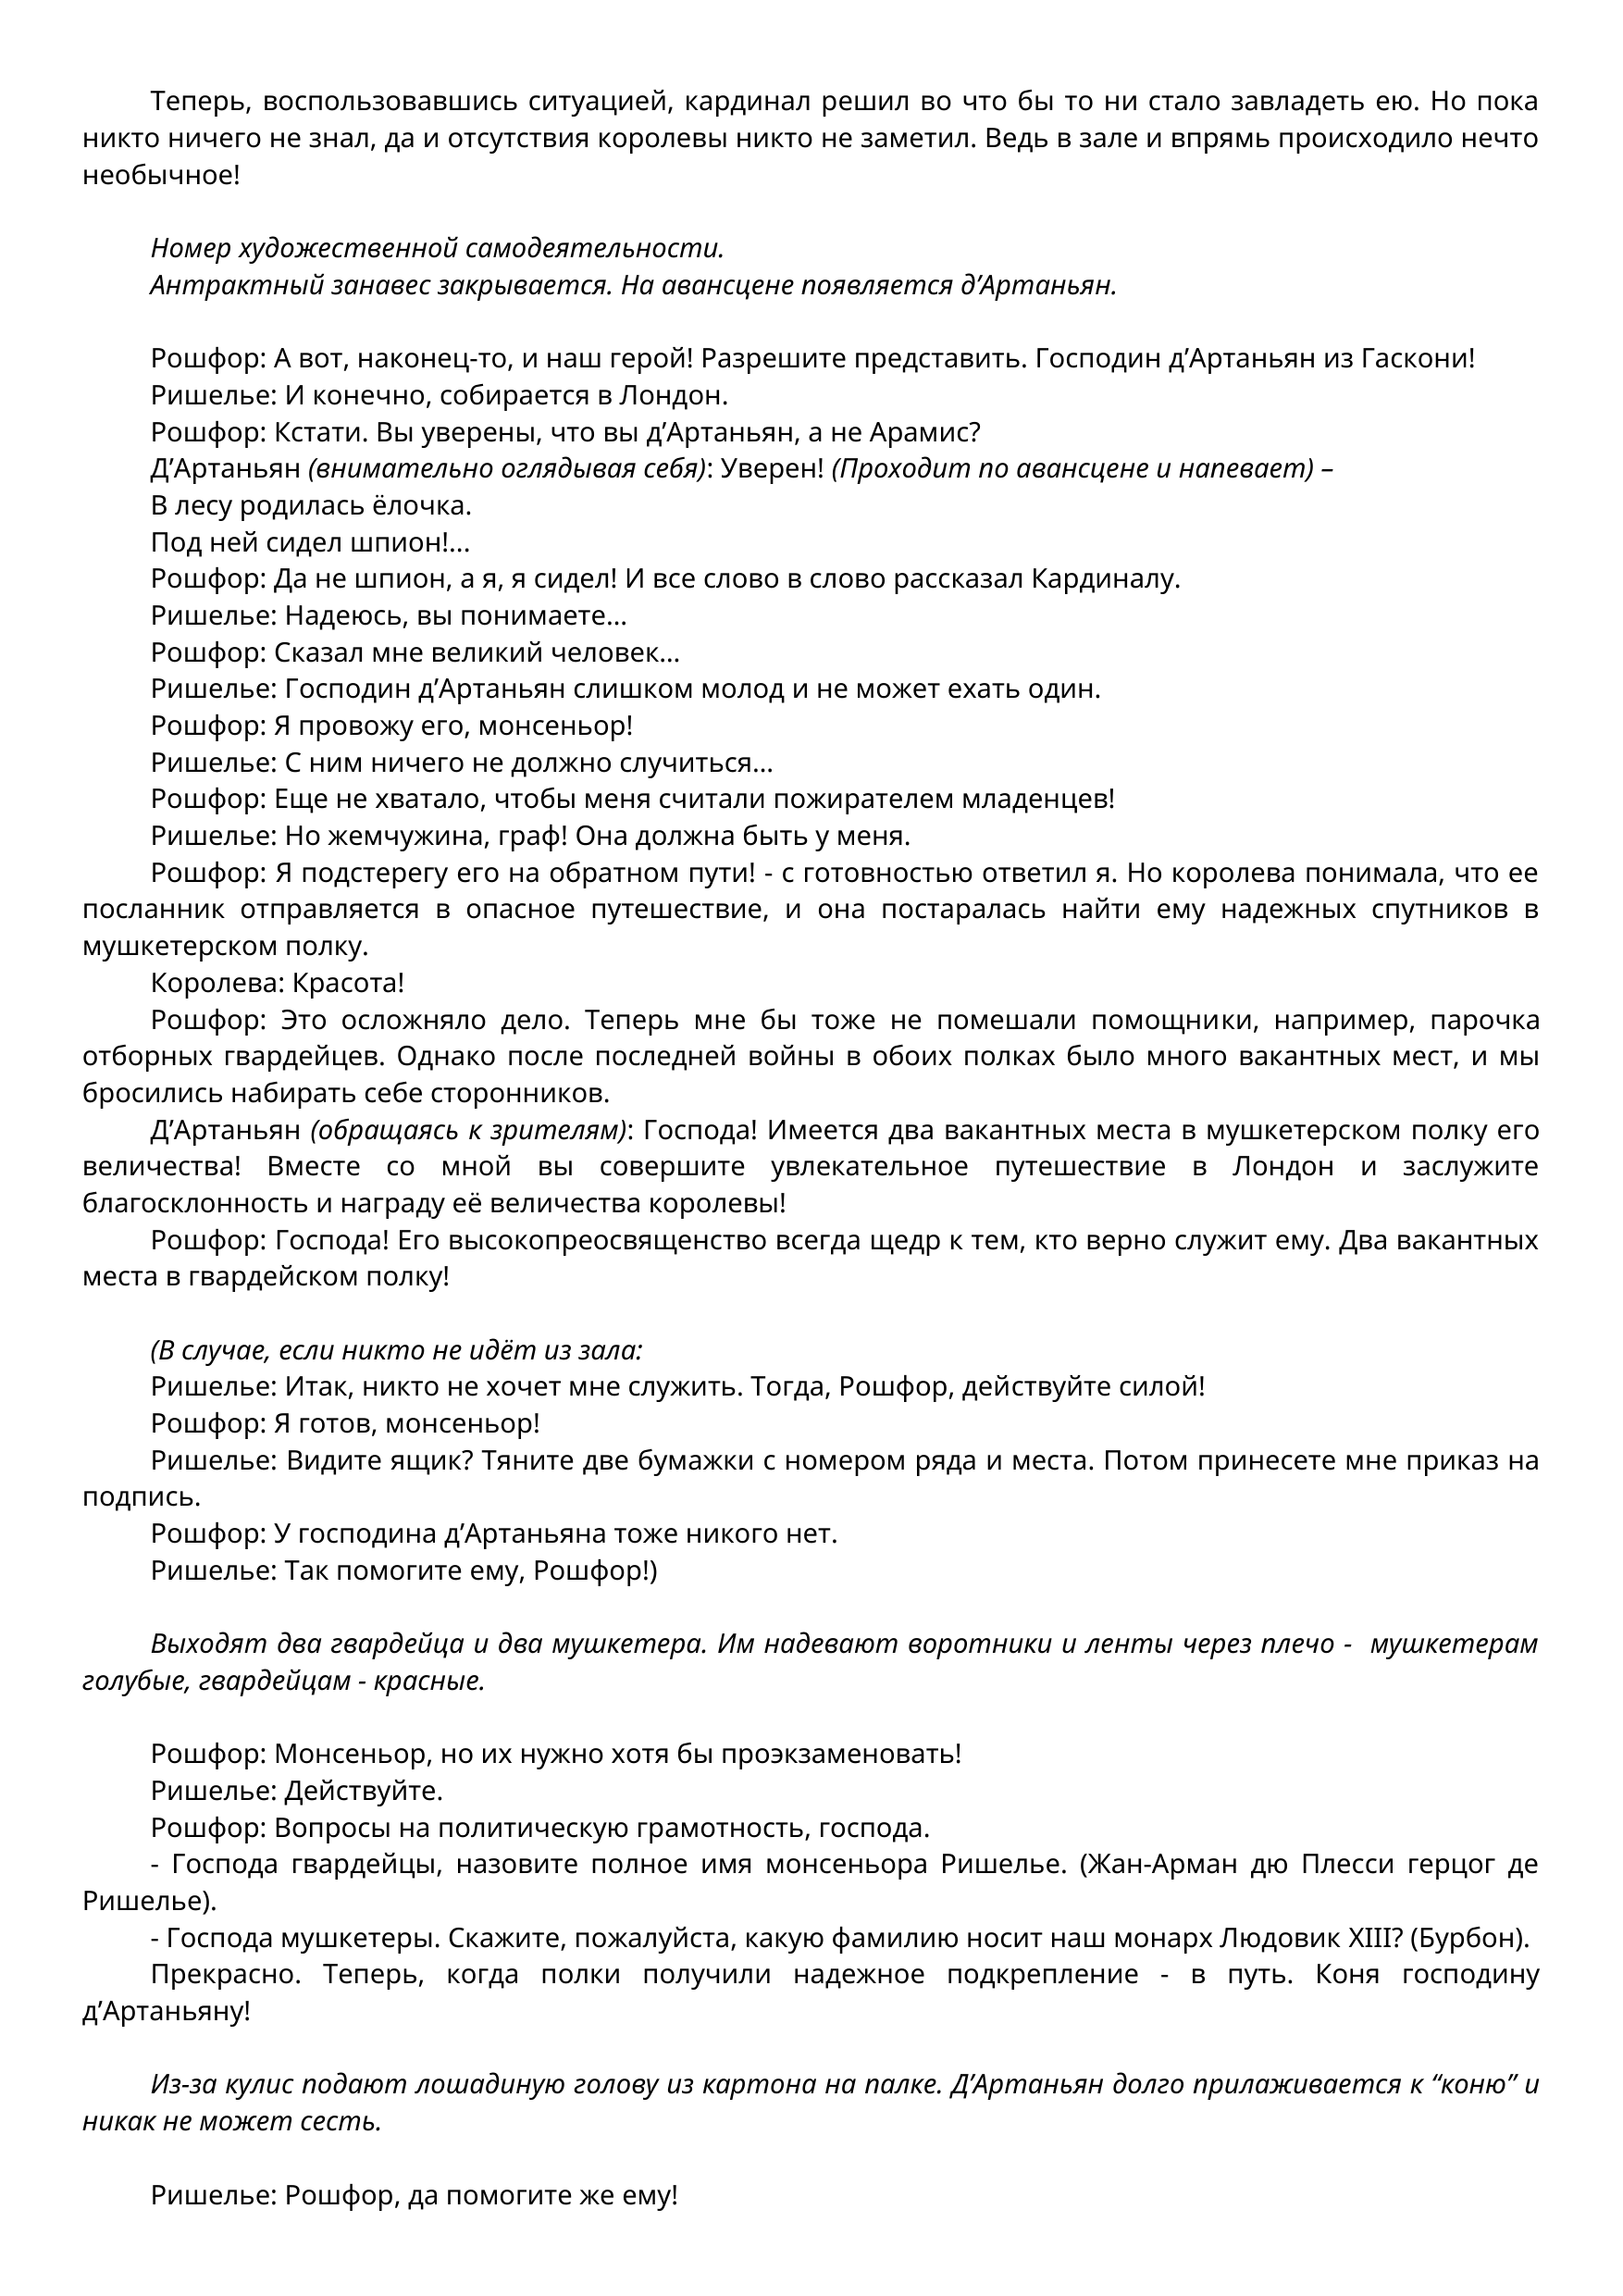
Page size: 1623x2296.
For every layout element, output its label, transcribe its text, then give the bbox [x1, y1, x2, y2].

text Антрактный занавес закрывается. На авансцене появляется дʼАртаньян. [82, 266, 1541, 303]
text - Господа гвардейцы, назовите полное имя монсеньора Ришелье. (Жан-Арман дю Плесси герцог де Ришелье). [82, 1845, 1541, 1918]
text Рошфор: Монсеньор, но их нужно хотя бы проэкзаменовать! [82, 1734, 1541, 1771]
text Рошфор: Я подстерегу его на обратном пути! - с готовностью ответил я. Но королева понимала, что ее посланник отправляется в опасное путешествие, и она постаралась найти ему надежных спутников в мушкетерском полку. [82, 853, 1541, 963]
text Рошфор: Я готов, монсеньор! [82, 1404, 1541, 1441]
text Рошфор: Кстати. Вы уверены, что вы дʼАртаньян, а не Арамис? [82, 413, 1541, 450]
text ДʼАртаньян (внимательно оглядывая себя): Уверен! (Проходит по авансцене и напевает) – [82, 450, 1541, 486]
text Рошфор: У господина дʼАртаньяна тоже никого нет. [82, 1514, 1541, 1551]
text Ришелье: С ним ничего не должно случиться… [82, 743, 1541, 780]
text Рошфор: Господа! Его высокопреосвященство всегда щедр к тем, кто верно служит ему. Два вакантных места в гвардейском полку! [82, 1221, 1541, 1294]
text Прекрасно. Теперь, когда полки получили надежное подкрепление - в путь. Коня господину дʼАртаньяну! [82, 1955, 1541, 2029]
text ДʼАртаньян (обращаясь к зрителям): Господа! Имеется два вакантных места в мушкетерском полку его величества! Вместе со мной вы совершите увлекательное путешествие в Лондон и заслужите благосклонность и награду её величества королевы! [82, 1111, 1541, 1221]
text Ришелье: Итак, никто не хочет мне служить. Тогда, Рошфор, действуйте силой! [82, 1368, 1541, 1404]
text Рошфор: Еще не хватало, чтобы меня считали пожирателем младенцев! [82, 780, 1541, 816]
text Poшфор: Я провожу его, монсеньор! [82, 706, 1541, 743]
text Номер художественной самодеятельности. [82, 229, 1541, 266]
text Ришелье: Так помогите eму, Рошфор!) [82, 1551, 1541, 1588]
text Ришелье: Но жемчужина, граф! Она должна быть у меня. [82, 816, 1541, 853]
text Выходят два гвардейца и два мушкетера. Им надевают воротники и ленты через плечо - мушкетерам голубые, гвардейцам - красные. [82, 1625, 1541, 1698]
text (В случае, если никто не идёт из зала: [82, 1331, 1541, 1368]
text Теперь, воспользовавшись ситуацией, кардинал решил во что бы то ни стало завладеть ею. Но пока никто ничего не знал, да и отсутствия королевы никто не заметил. Ведь в зале и впрямь происходило нечто необычное! [82, 82, 1541, 192]
text Из-за кулис подают лошадиную голову из картона на палке. ДʼАртаньян долго прилаживается к “коню” и никак не может сесть. [82, 2066, 1541, 2139]
text Poшфор: Да не шпион, а я, я сидел! И все слово в слово рассказал Кардиналу. [82, 559, 1541, 596]
text Королева: Красота! [82, 963, 1541, 1000]
text Ришелье: Рошфор, да помогите же ему! [82, 2176, 1541, 2213]
text Ришелье: Господин дʼАртаньян слишком молод и не может ехать один. [82, 670, 1541, 706]
text Рошфор: Вопросы на политическую грамотность, господа. [82, 1808, 1541, 1845]
text Ришелье: Действуйте. [82, 1771, 1541, 1808]
text Ришелье: Видите ящик? Тяните две бумажки с номером ряда и места. Потом принесете мне приказ на подпись. [82, 1441, 1541, 1514]
text Рошфор: Это осложняло дело. Теперь мне бы тоже не помешали помощники, например, парочка отборных гвардейцев. Однако после последней войны в обоих полках было много вакантных мест, и мы бросились набирать себе сторонников. [82, 1000, 1541, 1111]
text Рошфор: Сказал мне великий человек… [82, 633, 1541, 670]
text Poшфор: А вот, наконец-то, и наш герой! Разрешите представить. Господин дʼАртаньян из Гаскони! [82, 339, 1541, 376]
text В лесу родилась ёлочка. [82, 486, 1541, 523]
text Ришелье: И конечно, собирается в Лондон. [82, 376, 1541, 413]
text Под ней сидел шпион!... [82, 523, 1541, 559]
text - Господа мушкетеры. Скажите, пожалуйста, какую фамилию носит наш монарх Людовик XIII? (Бурбон). [82, 1918, 1541, 1955]
text Ришелье: Надеюсь, вы понимаете… [82, 596, 1541, 633]
